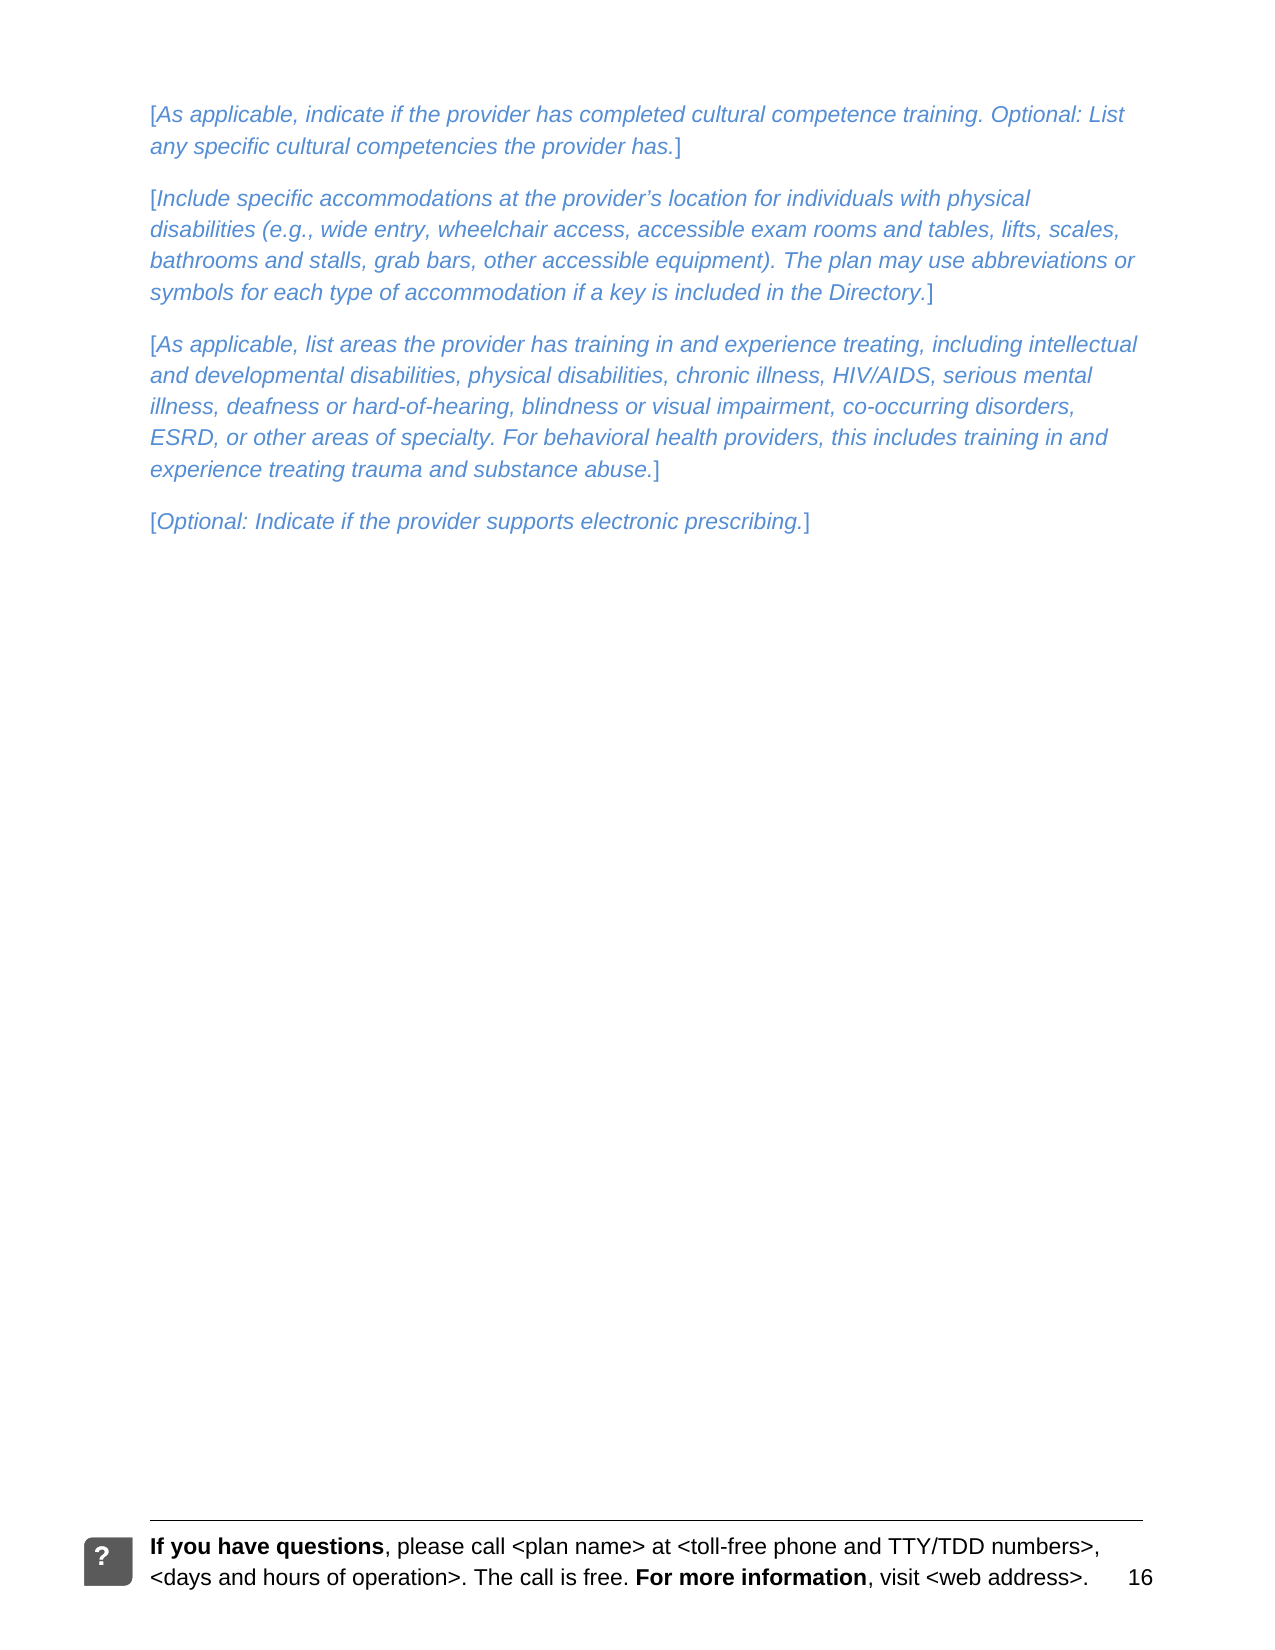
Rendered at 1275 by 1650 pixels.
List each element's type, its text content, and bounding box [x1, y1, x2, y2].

text [Optional: Indicate if the provider supports electronic prescribing.] [150, 504, 1143, 535]
text [As applicable, indicate if the provider has completed cultural competence training. Optional: List any specific cultural competencies the provider has.] [150, 98, 1143, 160]
text [Include specific accommodations at the provider’s location for individuals with physical disabilities (e.g., wide entry, wheelchair access, accessible exam rooms and tables, lifts, scales, bathrooms and stalls, grab bars, other accessible equipment). The plan may use abbreviations or symbols for each type of accommodation if a key is included in the Directory.] [150, 181, 1143, 306]
text [As applicable, list areas the provider has training in and experience treating, including intellectual and developmental disabilities, physical disabilities, chronic illness, HIV/AIDS, serious mental illness, deafness or hard-of-hearing, blindness or visual impairment, co-occurring disorders, ESRD, or other areas of specialty. For behavioral health providers, this includes training in and experience treating trauma and substance abuse.] [150, 327, 1143, 483]
